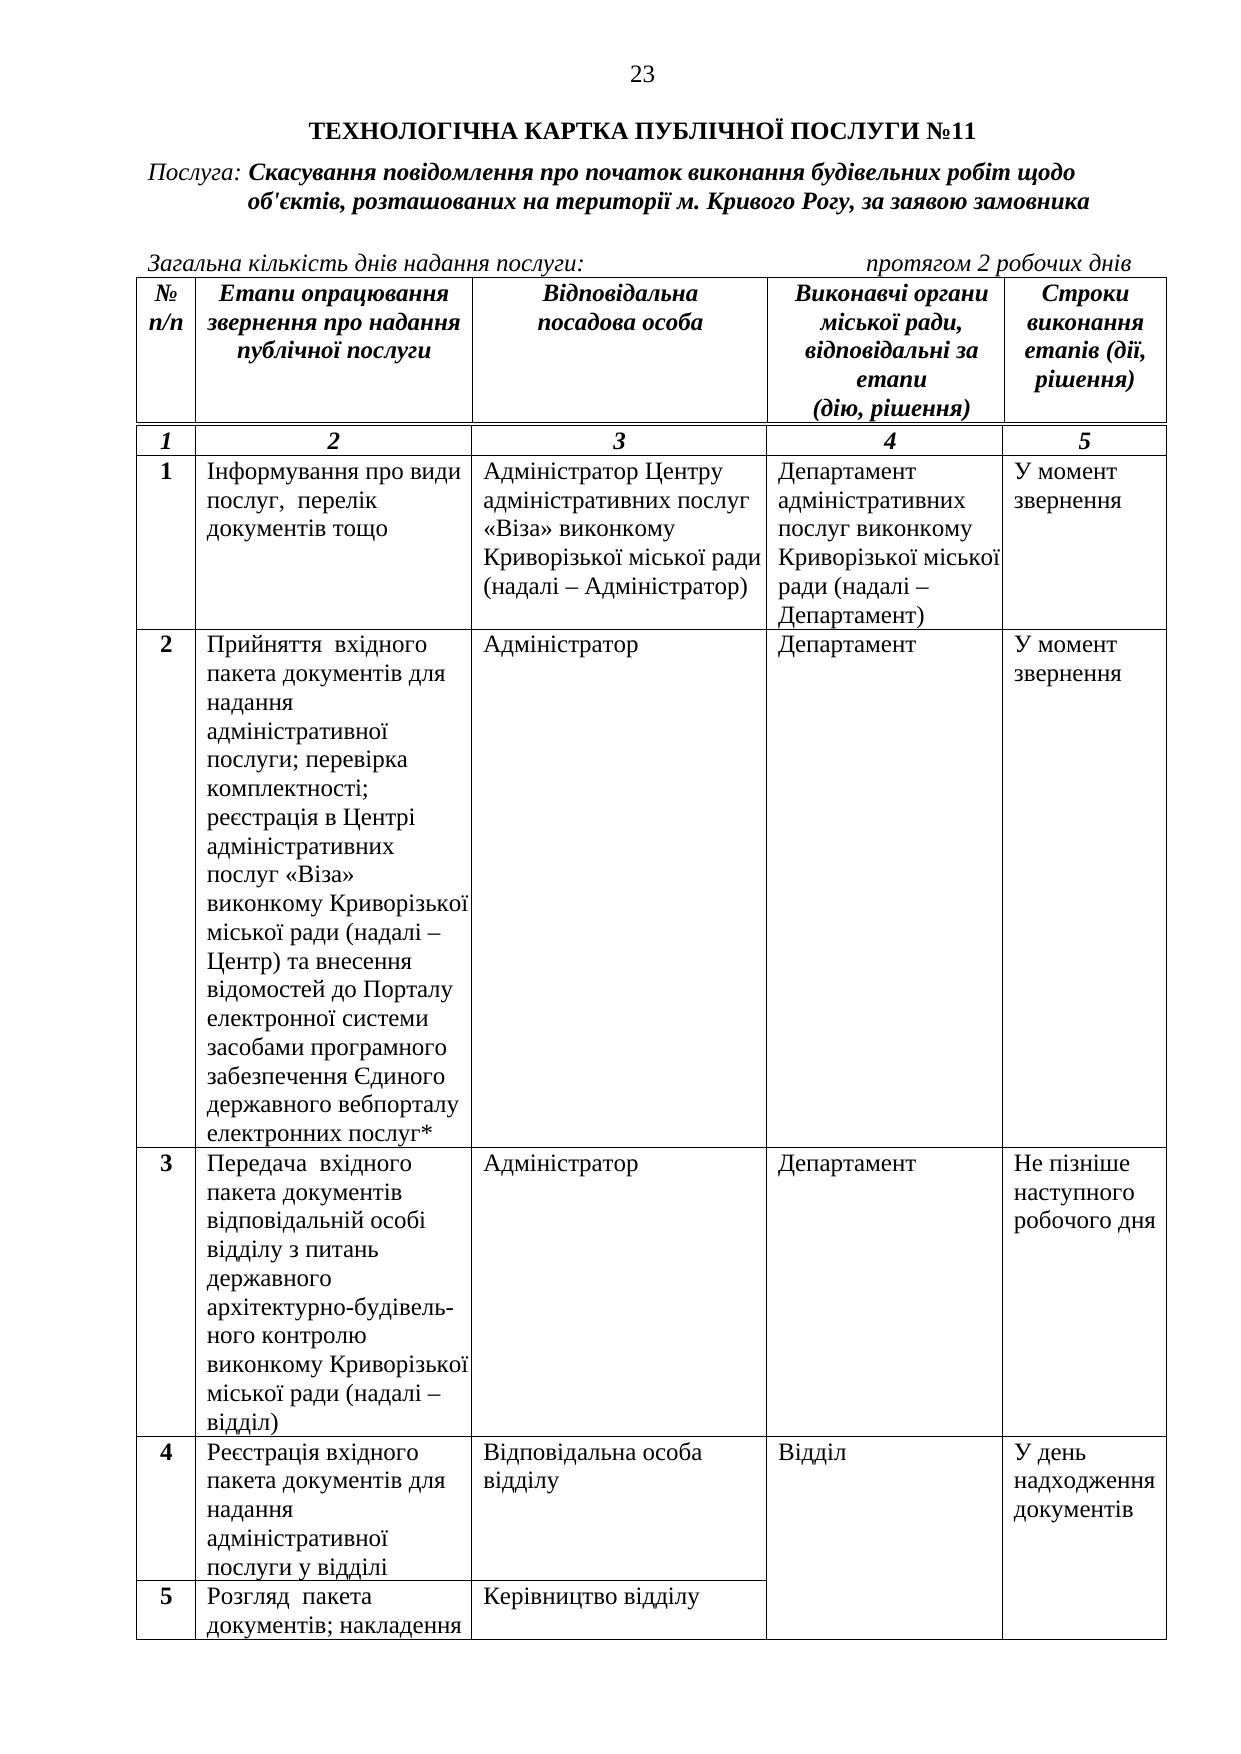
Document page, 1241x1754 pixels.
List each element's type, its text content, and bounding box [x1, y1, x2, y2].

table_cell 5 [137, 1581, 195, 1639]
table_header 4 [767, 426, 1002, 455]
table_cell У момент звернення [1003, 456, 1166, 628]
table_cell Департамент адміністративних послуг виконкому Криворізької міської ради (надалі – Департамент) [767, 456, 1002, 628]
table_cell 1 [137, 456, 195, 628]
table_header Строки виконання етапів (дії, рішення) [1005, 278, 1166, 422]
table_cell 3 [137, 1148, 195, 1436]
text Загальна кількість днів надання послуги: протягом 2 робочих днів [148, 248, 1137, 277]
table_cell Прийняття вхідного пакета документів для надання адміністративної послуги; перевірка комплектності; реєстрація в Центрі адміністративних послуг «Віза» виконкому Криворізької міської ради (надалі – Центр) та внесення відомостей до Порталу електронної системи засобами програмного забезпечення Єдиного державного вебпорталу електронних послуг* [196, 630, 471, 1147]
table_header № п/п [137, 278, 195, 422]
table_cell У момент звернення [1003, 630, 1166, 1147]
table_cell Керівництво відділу [472, 1581, 766, 1639]
table_header 5 [1003, 426, 1166, 455]
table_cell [196, 1581, 471, 1639]
table_cell Реєстрація вхідного пакета документів для надання адміністративної послуги у відділі [196, 1437, 471, 1580]
table_cell 2 [137, 630, 195, 1147]
table_header 2 [196, 426, 471, 455]
text ТЕХНОЛОГІЧНА КАРТКА ПУБЛІЧНОЇ ПОСЛУГИ №11 [148, 116, 1137, 144]
table_cell Департамент [767, 1148, 1002, 1436]
table_cell У день надходження документів [1003, 1437, 1166, 1639]
table_cell Адміністратор Центру адміністративних послуг «Віза» виконкому Криворізької міської ради (надалі – Адміністратор) [472, 456, 766, 628]
text Послуга: Скасування повідомлення про початок виконання будівельних робіт щодо [148, 157, 1137, 186]
table_cell Відповідальна особа відділу [472, 1437, 766, 1580]
table_cell Департамент [767, 630, 1002, 1147]
table_header Відповідальна посадова особа [473, 278, 767, 422]
table_cell Адміністратор [472, 1148, 766, 1436]
table_cell Передача вхідного пакета документів відповідальній особі відділу з питань державного архітектурно-будівель- ного контролю виконкому Криворізької міської ради (надалі – відділ) [196, 1148, 471, 1436]
table_cell Не пізніше наступного робочого дня [1003, 1148, 1166, 1436]
table_header Виконавчі органи міської ради, відповідальні за етапи (дію, рішення) [768, 278, 1004, 422]
table_cell Адміністратор [472, 630, 766, 1147]
table_header 3 [472, 426, 766, 455]
text об'єктів, розташованих на території м. Кривого Рогу, за заявою замовника [148, 186, 1137, 214]
table_cell 4 [137, 1437, 195, 1580]
table_header 1 [137, 426, 195, 455]
table_cell Інформування про види послуг, перелік документів тощо [196, 456, 471, 628]
table_header Етапи опрацювання звернення про надання публічної послуги [196, 278, 472, 422]
table_cell Відділ [767, 1437, 1002, 1639]
